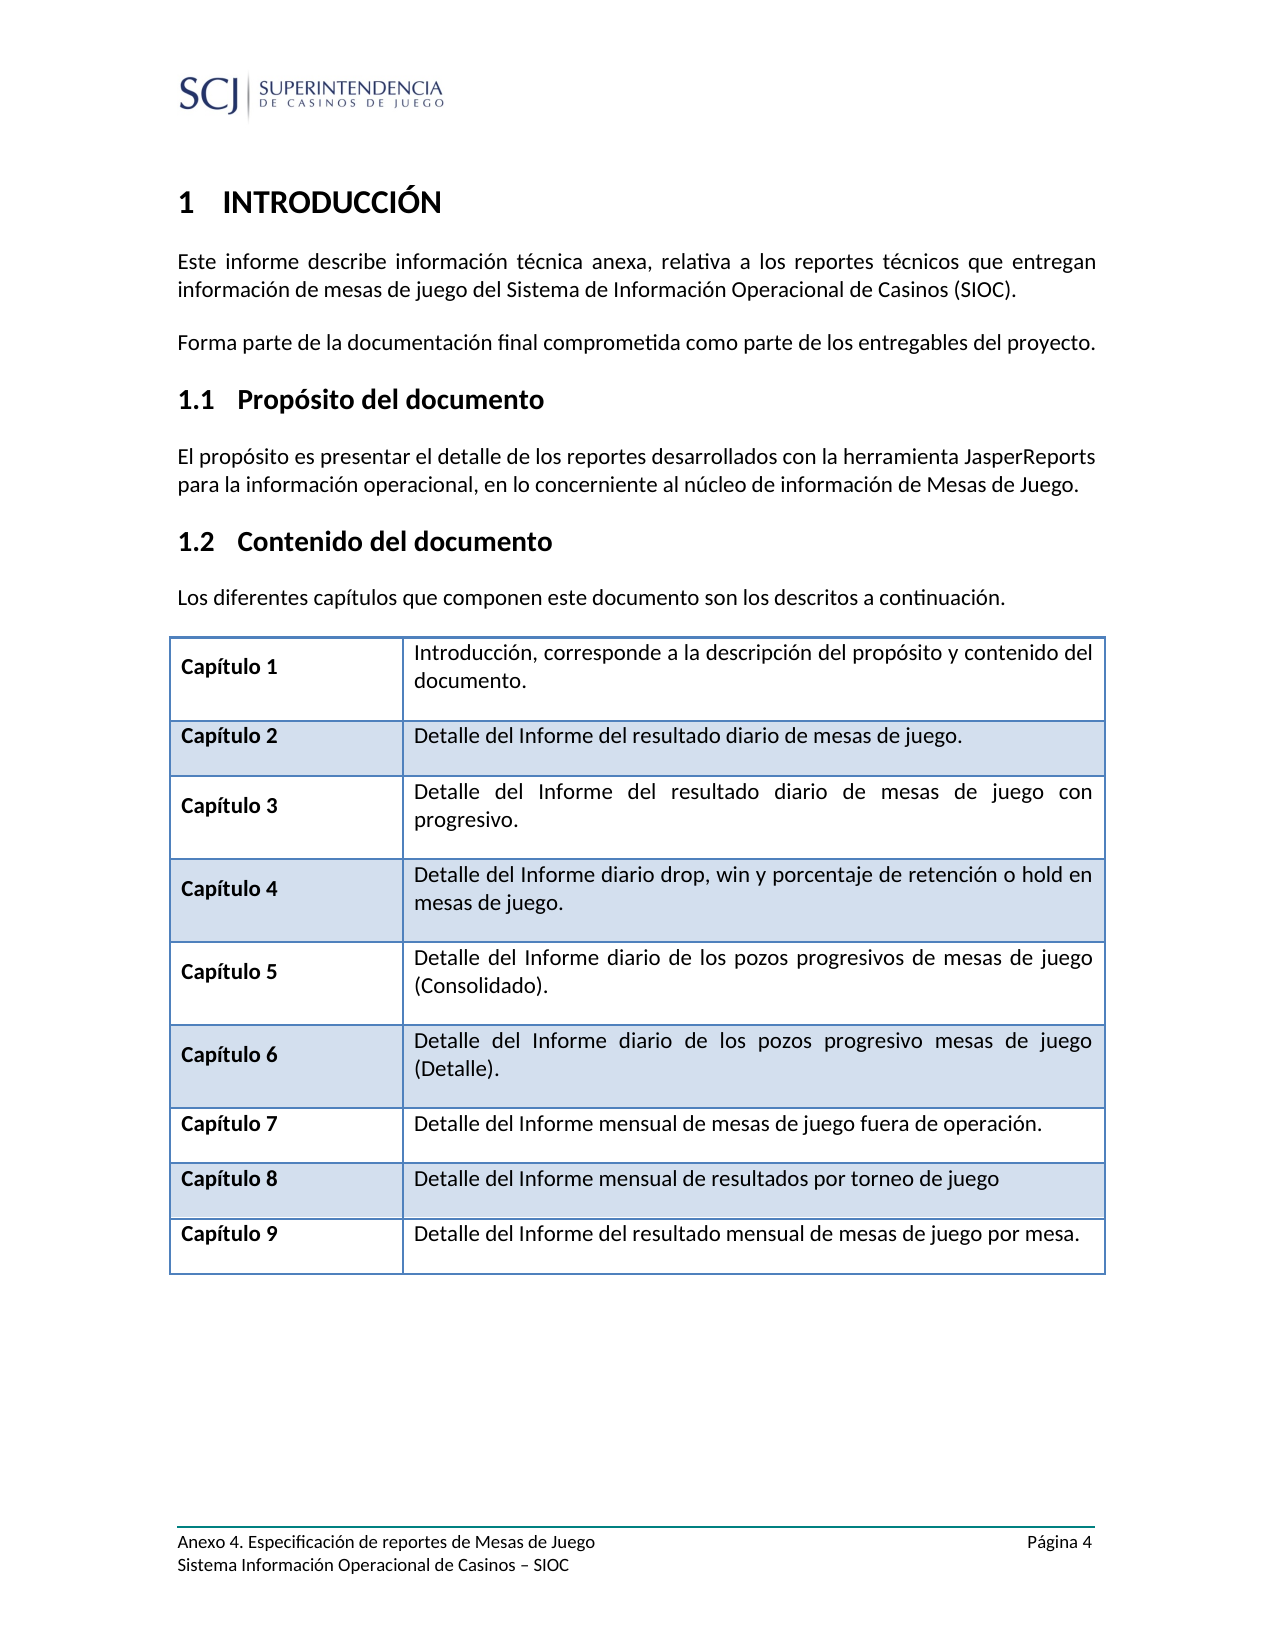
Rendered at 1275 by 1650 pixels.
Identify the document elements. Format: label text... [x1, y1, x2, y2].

subtitle Propósito del documento [177, 381, 1098, 417]
table_cell Capítulo 5 [171, 943, 402, 1024]
table_cell Capítulo 7 [171, 1109, 402, 1162]
table_cell Capítulo 6 [171, 1026, 402, 1107]
table_cell Capítulo 4 [171, 860, 402, 941]
table_cell Detalle del Informe diario drop, win y porcentaje de retención o hold en mesas de juego. [404, 860, 1104, 941]
table_cell Detalle del Informe mensual de resultados por torneo de juego [404, 1164, 1104, 1217]
table_cell Detalle del Informe del resultado diario de mesas de juego con progresivo. [404, 777, 1104, 858]
table_cell Detalle del Informe diario de los pozos progresivos de mesas de juego (Consolidado). [404, 943, 1104, 1024]
subtitle Introducción [177, 181, 1098, 222]
table_cell Capítulo 9 [171, 1220, 402, 1272]
table_cell Detalle del Informe diario de los pozos progresivo mesas de juego (Detalle). [404, 1026, 1104, 1107]
table_cell Detalle del Informe del resultado mensual de mesas de juego por mesa. [404, 1220, 1104, 1272]
text Forma parte de la documentación final comprometida como parte de los entregables del proyecto. [177, 328, 1098, 356]
text Los diferentes capítulos que componen este documento son los descritos a continuación. [177, 583, 1098, 611]
text El propósito es presentar el detalle de los reportes desarrollados con la herramienta JasperReports para la información operacional, en lo concerniente al núcleo de información de Mesas de Juego. [177, 442, 1098, 498]
table_cell Capítulo 3 [171, 777, 402, 858]
table_cell Capítulo 2 [171, 722, 402, 775]
picture [177, 59, 445, 132]
subtitle Contenido del documento [177, 523, 1098, 558]
table_cell Detalle del Informe mensual de mesas de juego fuera de operación. [404, 1109, 1104, 1162]
text Este informe describe información técnica anexa, relativa a los reportes técnicos que entregan información de mesas de juego del Sistema de Información Operacional de Casinos (SIOC). [177, 247, 1098, 303]
table_cell Detalle del Informe del resultado diario de mesas de juego. [404, 722, 1104, 775]
table_header Capítulo 1 [171, 639, 402, 719]
table_header Introducción, corresponde a la descripción del propósito y contenido del documento. [404, 639, 1104, 719]
table_cell Capítulo 8 [171, 1164, 402, 1217]
